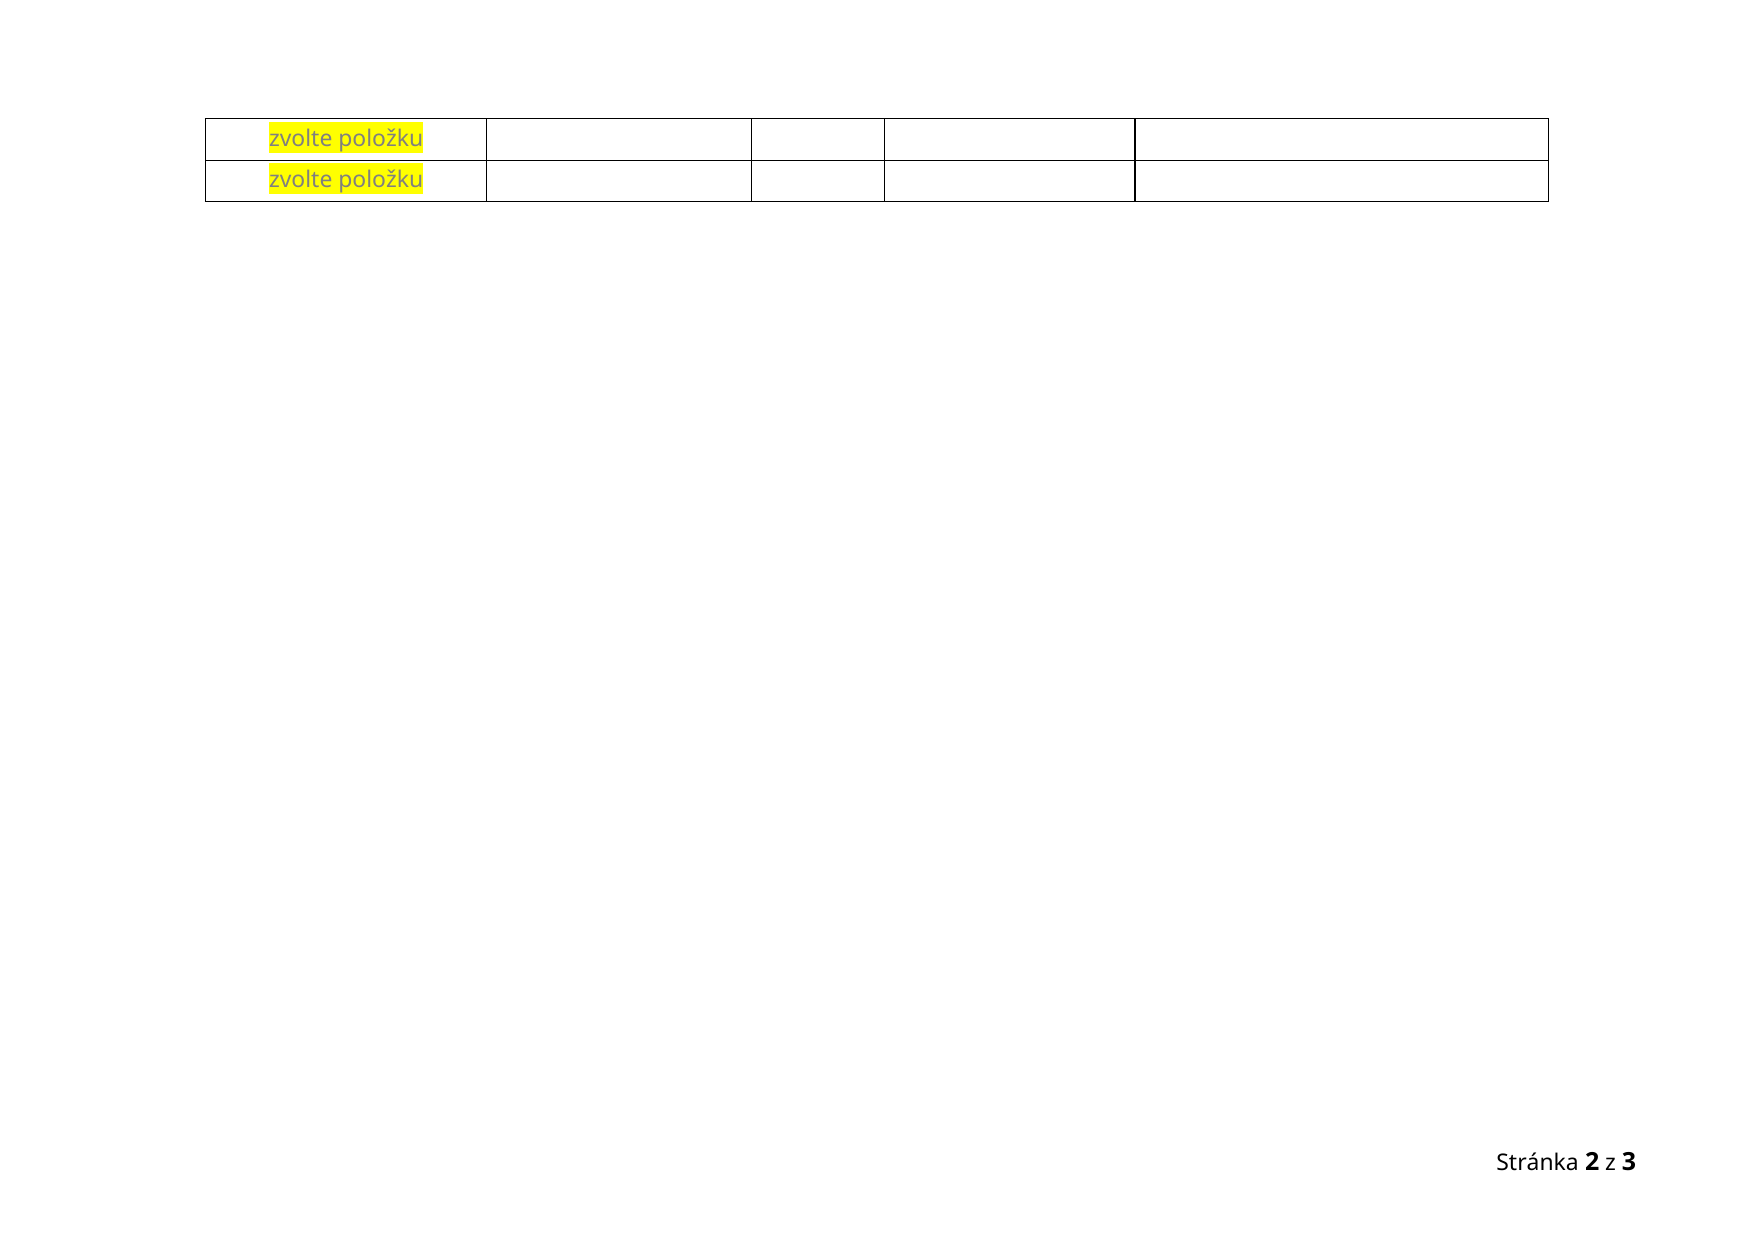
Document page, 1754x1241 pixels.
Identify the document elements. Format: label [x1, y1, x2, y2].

table_cell [206, 119, 486, 159]
table_cell [487, 161, 751, 201]
table_cell [1136, 119, 1548, 159]
table_cell [487, 119, 751, 159]
table_cell [752, 161, 884, 201]
table_cell [1136, 161, 1548, 201]
table_cell [206, 161, 486, 201]
table_cell [752, 119, 884, 159]
table_cell [885, 119, 1134, 159]
table_cell [885, 161, 1134, 201]
